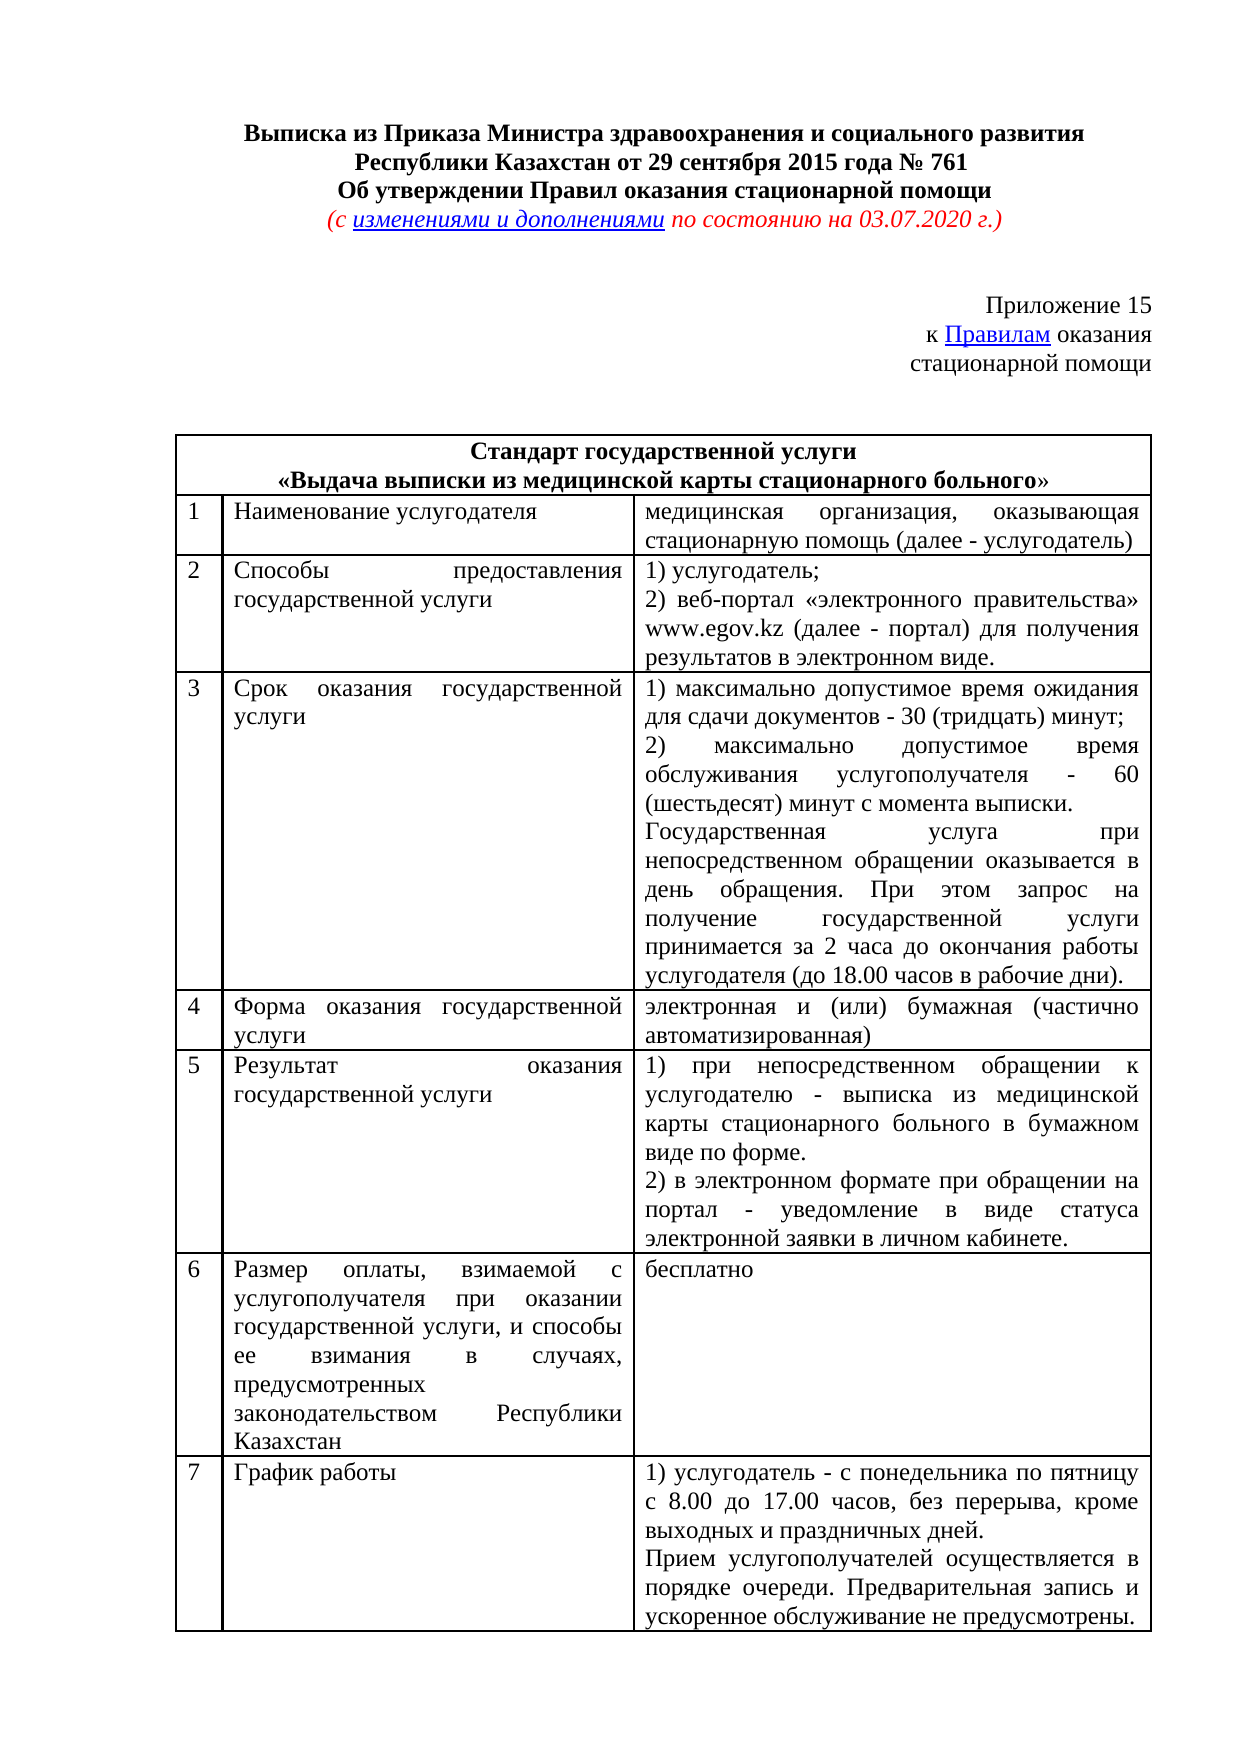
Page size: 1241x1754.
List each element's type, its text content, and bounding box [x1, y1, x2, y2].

table_cell Наименование услугодателя [224, 496, 633, 553]
table_cell 5 [177, 1051, 221, 1252]
table_cell Срок оказания государственной услуги [224, 673, 633, 989]
table_cell 1 [177, 496, 221, 553]
table_cell 6 [177, 1254, 221, 1455]
table_cell бесплатно [635, 1254, 1150, 1455]
text к Правилам оказания [177, 319, 1152, 348]
text (с изменениями и дополнениями по состоянию на 03.07.2020 г.) [177, 204, 1152, 233]
table_cell 3 [177, 673, 221, 989]
table_cell Способы предоставления государственной услуги [224, 556, 633, 671]
table_cell Размер оплаты, взимаемой с услугополучателя при оказании государственной услуги, и способы ее взимания в случаях, предусмотренных законодательством Республики Казахстан [224, 1254, 633, 1455]
table_cell 7 [177, 1457, 221, 1630]
text стационарной помощи [177, 348, 1152, 377]
table_cell медицинская организация, оказывающая стационарную помощь (далее - услугодатель) [635, 496, 1150, 553]
text Приложение 15 [177, 291, 1152, 319]
table_cell 4 [177, 991, 221, 1048]
table_header Стандарт государственной услуги «Выдача выписки из медицинской карты стационарного больного» [177, 436, 1150, 494]
table_cell электронная и (или) бумажная (частично автоматизированная) [635, 991, 1150, 1048]
table_cell 2 [177, 556, 221, 671]
table_cell Форма оказания государственной услуги [224, 991, 633, 1048]
table_cell 1) при непосредственном обращении к услугодателю - выписка из медицинской карты стационарного больного в бумажном виде по форме. 2) в электронном формате при обращении на портал - уведомление в виде статуса электронной заявки в личном кабинете. [635, 1051, 1150, 1252]
table_cell 1) услугодатель; 2) веб-портал «электронного правительства» www.egov.kz (далее - портал) для получения результатов в электронном виде. [635, 556, 1150, 671]
table_cell График работы [224, 1457, 633, 1630]
table_cell Результат оказания государственной услуги [224, 1051, 633, 1252]
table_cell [635, 1457, 1150, 1630]
text Выписка из Приказа Министра здравоохранения и социального развития Республики Казахстан от 29 сентября 2015 года № 761 Об утверждении Правил оказания стационарной помощи [177, 118, 1152, 204]
table_cell 1) максимально допустимое время ожидания для сдачи документов - 30 (тридцать) минут; 2) максимально допустимое время обслуживания услугополучателя - 60 (шестьдесят) минут с момента выписки. Государственная услуга при непосредственном обращении оказывается в день обращения. При этом запрос на получение государственной услуги принимается за 2 часа до окончания работы услугодателя (до 18.00 часов в рабочие дни). [635, 673, 1150, 989]
